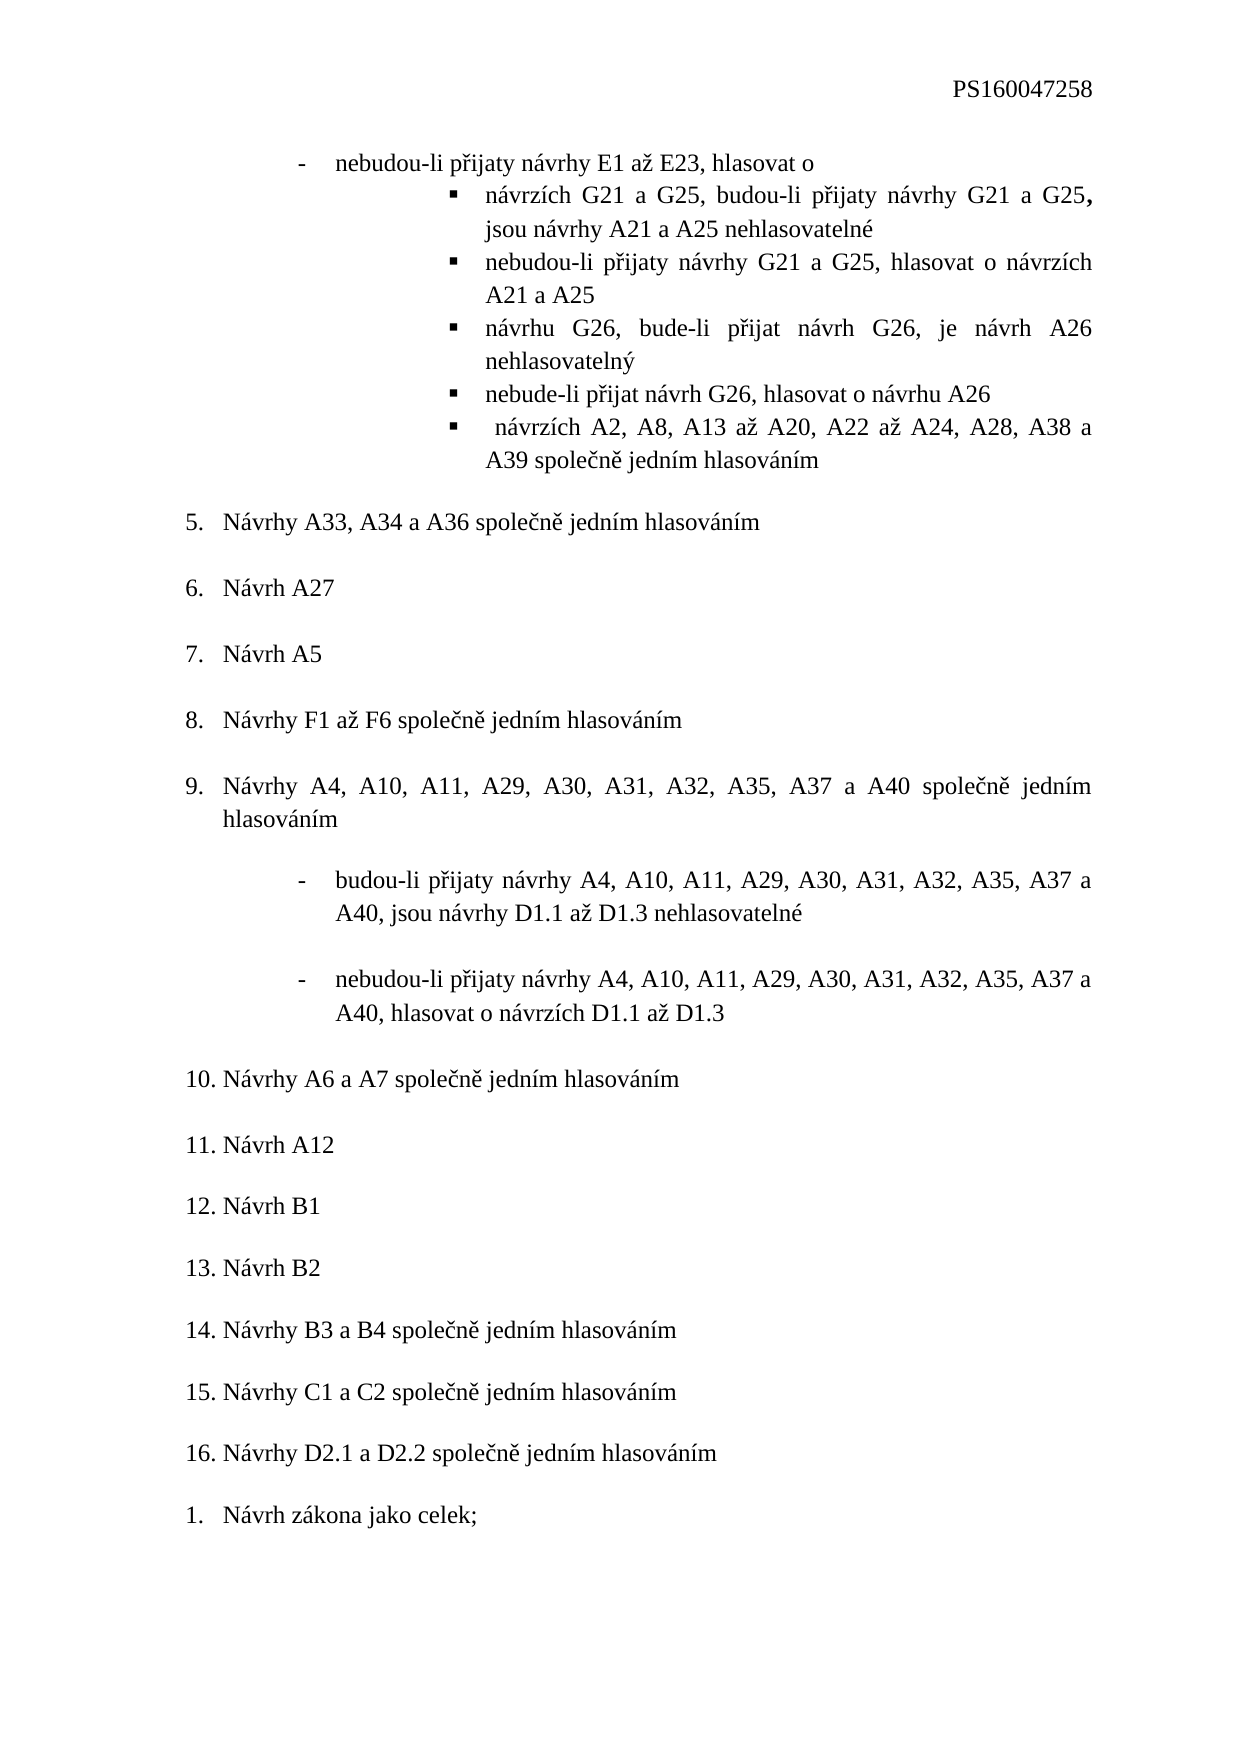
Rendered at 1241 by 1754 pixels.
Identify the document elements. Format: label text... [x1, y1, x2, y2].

list návrzích G21 a G25, budou-li přijaty návrhy G21 a G25, jsou návrhy A21 a A25 nehlasovatelné [448, 181, 1093, 242]
list Návrh A5 [185, 639, 1093, 667]
list Návrhy A6 a A7 společně jedním hlasováním [185, 1064, 1093, 1092]
list Návrh A12 [185, 1130, 1093, 1158]
list nebude-li přijat návrh G26, hlasovat o návrhu A26 [448, 379, 1093, 407]
list Návrhy C1 a C2 společně jedním hlasováním [185, 1377, 1093, 1406]
list návrzích A2, A8, A13 až A20, A22 až A24, A28, A38 a A39 společně jedním hlasováním [448, 412, 1093, 473]
list Návrhy A33, A34 a A36 společně jedním hlasováním [185, 507, 1093, 535]
list Návrhy F1 až F6 společně jedním hlasováním [185, 705, 1093, 733]
list nebudou-li přijaty návrhy G21 a G25, hlasovat o návrzích A21 a A25 [448, 247, 1093, 308]
list Návrhy D2.1 a D2.2 společně jedním hlasováním [185, 1438, 1093, 1467]
list Návrhy A4, A10, A11, A29, A30, A31, A32, A35, A37 a A40 společně jedním hlasováním [185, 771, 1093, 832]
list nebudou-li přijaty návrhy A4, A10, A11, A29, A30, A31, A32, A35, A37 a A40, hlasovat o návrzích D1.1 až D1.3 [298, 964, 1093, 1026]
list návrhu G26, bude-li přijat návrh G26, je návrh A26 nehlasovatelný [448, 313, 1093, 374]
list Návrh A27 [185, 573, 1093, 601]
list Návrhy B3 a B4 společně jedním hlasováním [185, 1315, 1093, 1344]
list Návrh B2 [185, 1253, 1093, 1282]
list Návrh zákona jako celek; [185, 1500, 1093, 1529]
list budou-li přijaty návrhy A4, A10, A11, A29, A30, A31, A32, A35, A37 a A40, jsou návrhy D1.1 až D1.3 nehlasovatelné [298, 866, 1093, 927]
list nebudou-li přijaty návrhy E1 až E23, hlasovat o [298, 148, 1093, 176]
list Návrh B1 [185, 1191, 1093, 1220]
